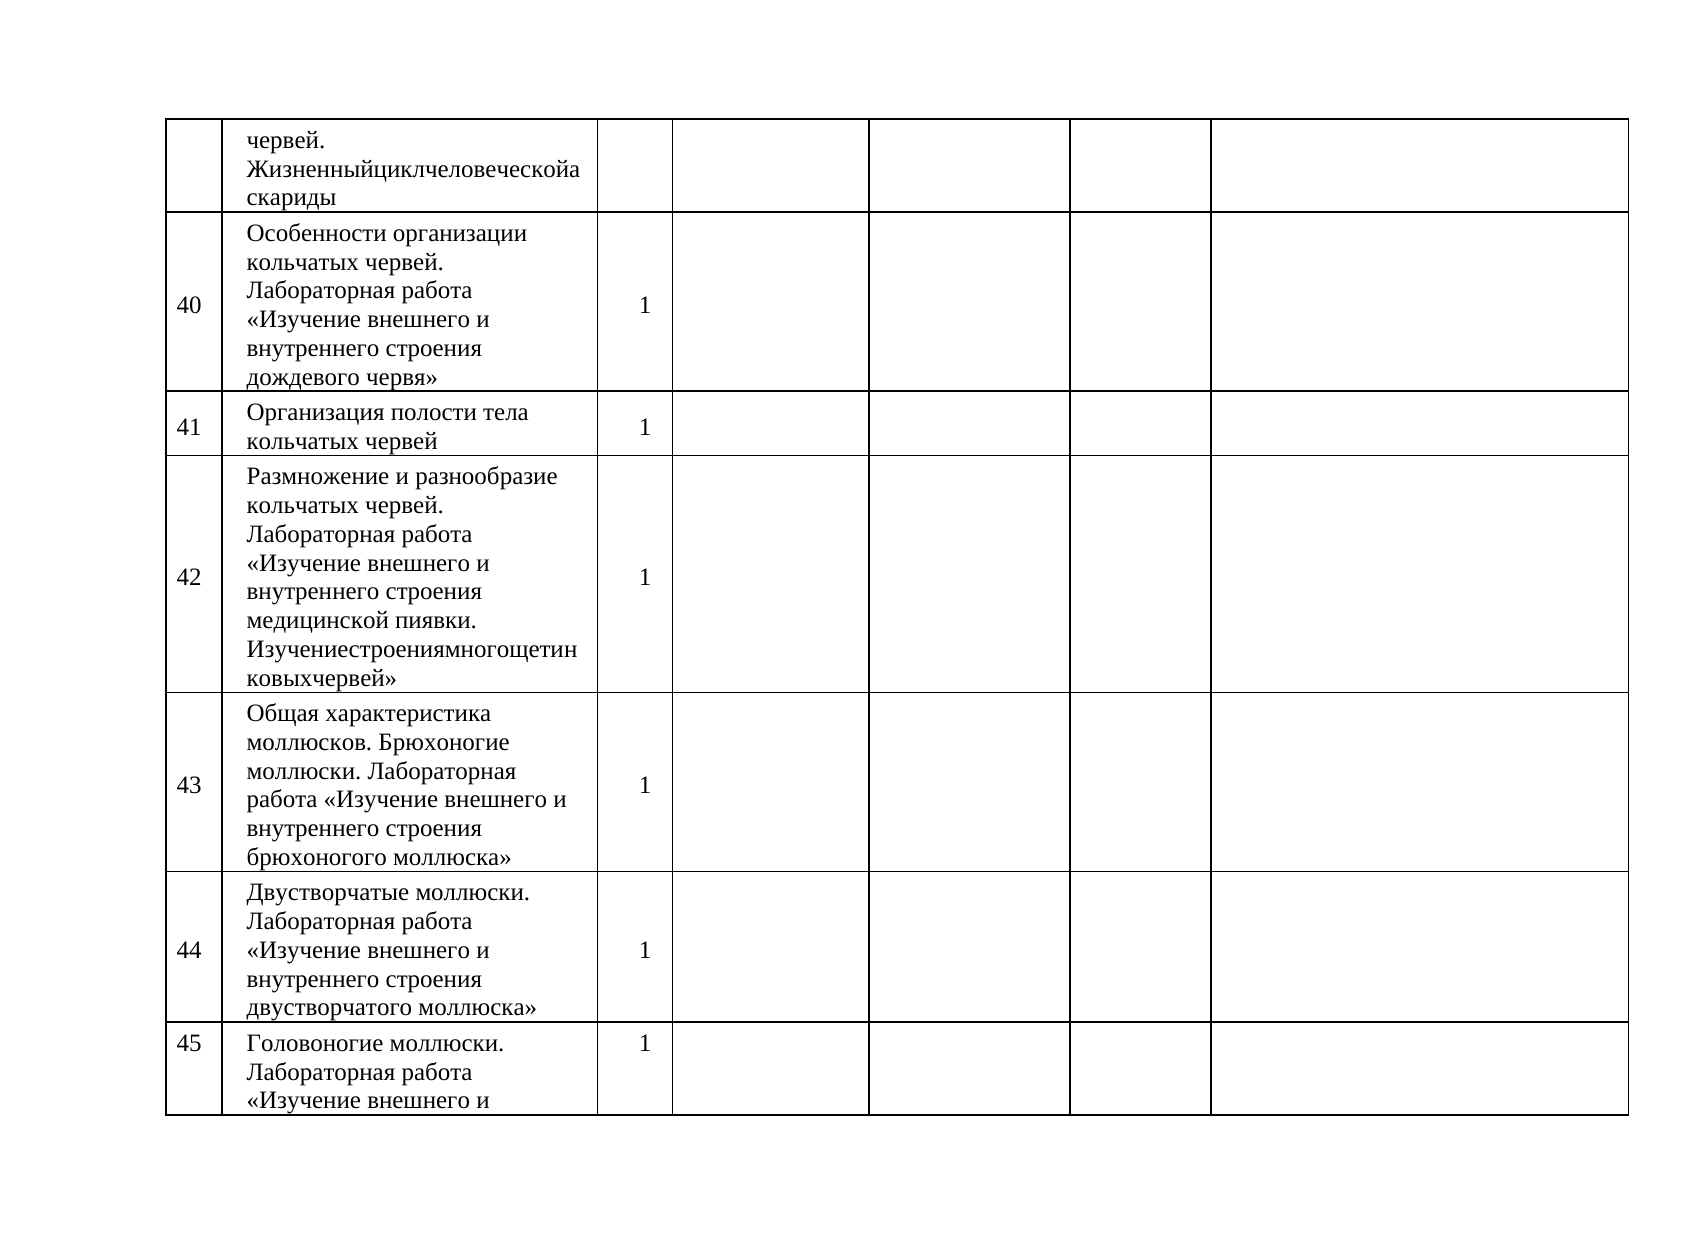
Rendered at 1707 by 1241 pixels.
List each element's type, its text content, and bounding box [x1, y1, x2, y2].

table_cell [1212, 456, 1628, 691]
table_cell [870, 120, 1069, 211]
table_cell [673, 693, 868, 871]
table_cell [870, 456, 1069, 691]
table_cell 1 [598, 392, 672, 455]
table_cell Общая характеристика моллюсков. Брюхоногие моллюски. Лабораторная работа «Изучение внешнего и внутреннего строения брюхоногого моллюска» [223, 693, 597, 871]
table_cell [1071, 456, 1210, 691]
table_cell [673, 1023, 868, 1114]
table_cell [673, 213, 868, 390]
table_cell [1071, 213, 1210, 390]
table_cell [673, 120, 868, 211]
table_cell [1071, 120, 1210, 211]
table_cell 1 [598, 456, 672, 691]
table_cell 42 [167, 456, 221, 691]
table_cell [673, 872, 868, 1021]
table_cell 1 [598, 1023, 672, 1114]
table_cell [870, 392, 1069, 455]
table_cell 1 [598, 120, 672, 211]
table_cell [870, 1023, 1069, 1114]
table_cell Размножение и разнообразие кольчатых червей. Лабораторная работа «Изучение внешнего и внутреннего строения медицинской пиявки. Изучениестроениямногощетинковыхчервей» [223, 456, 597, 691]
table_cell [1071, 1023, 1210, 1114]
table_cell [673, 456, 868, 691]
table_cell [673, 392, 868, 455]
table_cell Двустворчатые моллюски. Лабораторная работа «Изучение внешнего и внутреннего строения двустворчатого моллюска» [223, 872, 597, 1021]
table_cell [1212, 693, 1628, 871]
table_cell 44 [167, 872, 221, 1021]
table_cell [870, 872, 1069, 1021]
table_cell 45 [167, 1023, 221, 1114]
table_cell [1071, 872, 1210, 1021]
table_cell 1 [598, 872, 672, 1021]
table_cell [1212, 1023, 1628, 1114]
table_cell 1 [598, 693, 672, 871]
table_cell [1212, 213, 1628, 390]
table_cell 39 [167, 120, 221, 211]
table_cell 43 [167, 693, 221, 871]
table_cell [870, 213, 1069, 390]
table_cell [1212, 120, 1628, 211]
table_cell Особенности организации кольчатых червей. Лабораторная работа «Изучение внешнего и внутреннего строения дождевого червя» [223, 213, 597, 390]
table_cell [1212, 872, 1628, 1021]
table_cell [1212, 392, 1628, 455]
table_cell 40 [167, 213, 221, 390]
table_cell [223, 120, 597, 211]
table_cell 1 [598, 213, 672, 390]
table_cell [223, 1023, 597, 1114]
table_cell [1071, 693, 1210, 871]
table_cell [1071, 392, 1210, 455]
table_cell [870, 693, 1069, 871]
table_cell 41 [167, 392, 221, 455]
table_cell Организация полости тела кольчатых червей [223, 392, 597, 455]
